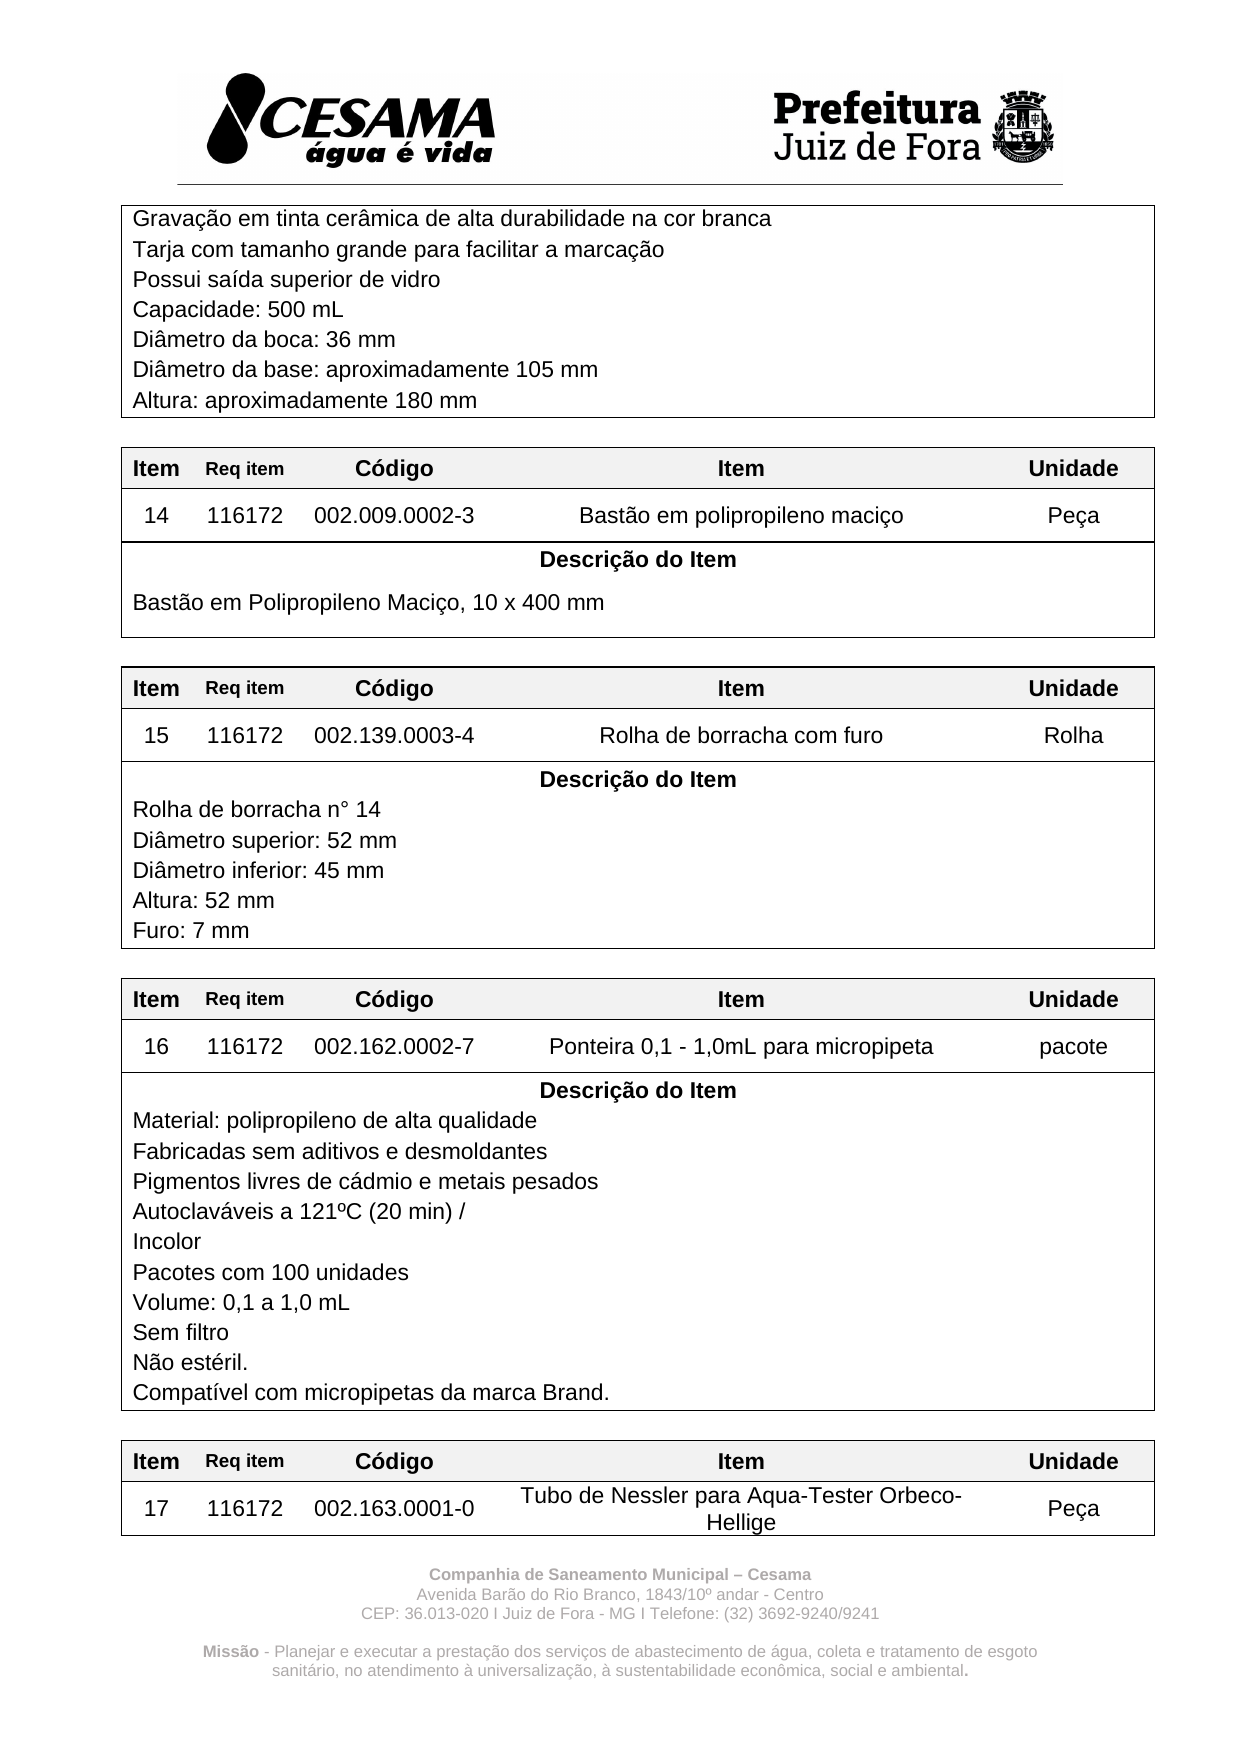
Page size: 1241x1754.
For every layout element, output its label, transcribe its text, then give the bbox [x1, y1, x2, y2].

table_header Req item [191, 979, 298, 1019]
table_cell 002.162.0002-7 [298, 1020, 490, 1072]
table_header Unidade [992, 979, 1154, 1019]
table_cell 116172 [191, 1482, 298, 1535]
table_cell Descrição do Item [122, 543, 1154, 577]
table_header Item [122, 448, 191, 488]
table_cell Peça [992, 489, 1154, 541]
table_cell Bastão em polipropileno maciço [490, 489, 992, 541]
table_header Unidade [992, 448, 1154, 488]
table_cell 14 [122, 489, 191, 541]
table_cell 17 [122, 1482, 191, 1535]
table_header Req item [191, 448, 298, 488]
picture [177, 73, 1063, 185]
table_cell Rolha [992, 709, 1154, 761]
table_cell 15 [122, 709, 191, 761]
table_cell Tubo de Nessler para Aqua-Tester Orbeco-Hellige [490, 1482, 992, 1535]
table_header Item [490, 979, 992, 1019]
table_header Item [122, 1441, 191, 1481]
table_header Código [298, 1441, 490, 1481]
table_cell Bastão em Polipropileno Maciço, 10 x 400 mm [122, 577, 1154, 637]
table_cell 116172 [191, 709, 298, 761]
table_cell Rolha de borracha com furo [490, 709, 992, 761]
table_header Item [122, 979, 191, 1019]
table_cell 002.139.0003-4 [298, 709, 490, 761]
table_header Código [298, 668, 490, 708]
table_cell Peça [992, 1482, 1154, 1535]
table_cell Descrição do Item [122, 1073, 1154, 1107]
table_header Item [490, 448, 992, 488]
table_header Unidade [992, 1441, 1154, 1481]
table_header Código [298, 448, 490, 488]
table_cell 116172 [191, 1020, 298, 1072]
table_cell 002.163.0001-0 [298, 1482, 490, 1535]
table_header Item [122, 668, 191, 708]
table_cell Rolha de borracha n° 14 Diâmetro superior: 52 mm Diâmetro inferior: 45 mm Altura: 52 mm Furo: 7 mm [122, 796, 1154, 948]
table_cell 116172 [191, 489, 298, 541]
table_cell Material: polipropileno de alta qualidade Fabricadas sem aditivos e desmoldantes Pigmentos livres de cádmio e metais pesados Autoclaváveis a 121ºC (20 min) / Incolor Pacotes com 100 unidades Volume: 0,1 a 1,0 mL Sem filtro Não estéril. Compatível com micropipetas da marca Brand. [122, 1108, 1154, 1410]
table_header Item [490, 1441, 992, 1481]
table_header Unidade [992, 668, 1154, 708]
table_header Item [490, 668, 992, 708]
table_header Req item [191, 1441, 298, 1481]
table_cell Ponteira 0,1 - 1,0mL para micropipeta [490, 1020, 992, 1072]
table_cell Descrição do Item [122, 762, 1154, 796]
table_header Req item [191, 668, 298, 708]
table_header Código [298, 979, 490, 1019]
table_cell 002.009.0002-3 [298, 489, 490, 541]
table_cell pacote [992, 1020, 1154, 1072]
table_cell 16 [122, 1020, 191, 1072]
